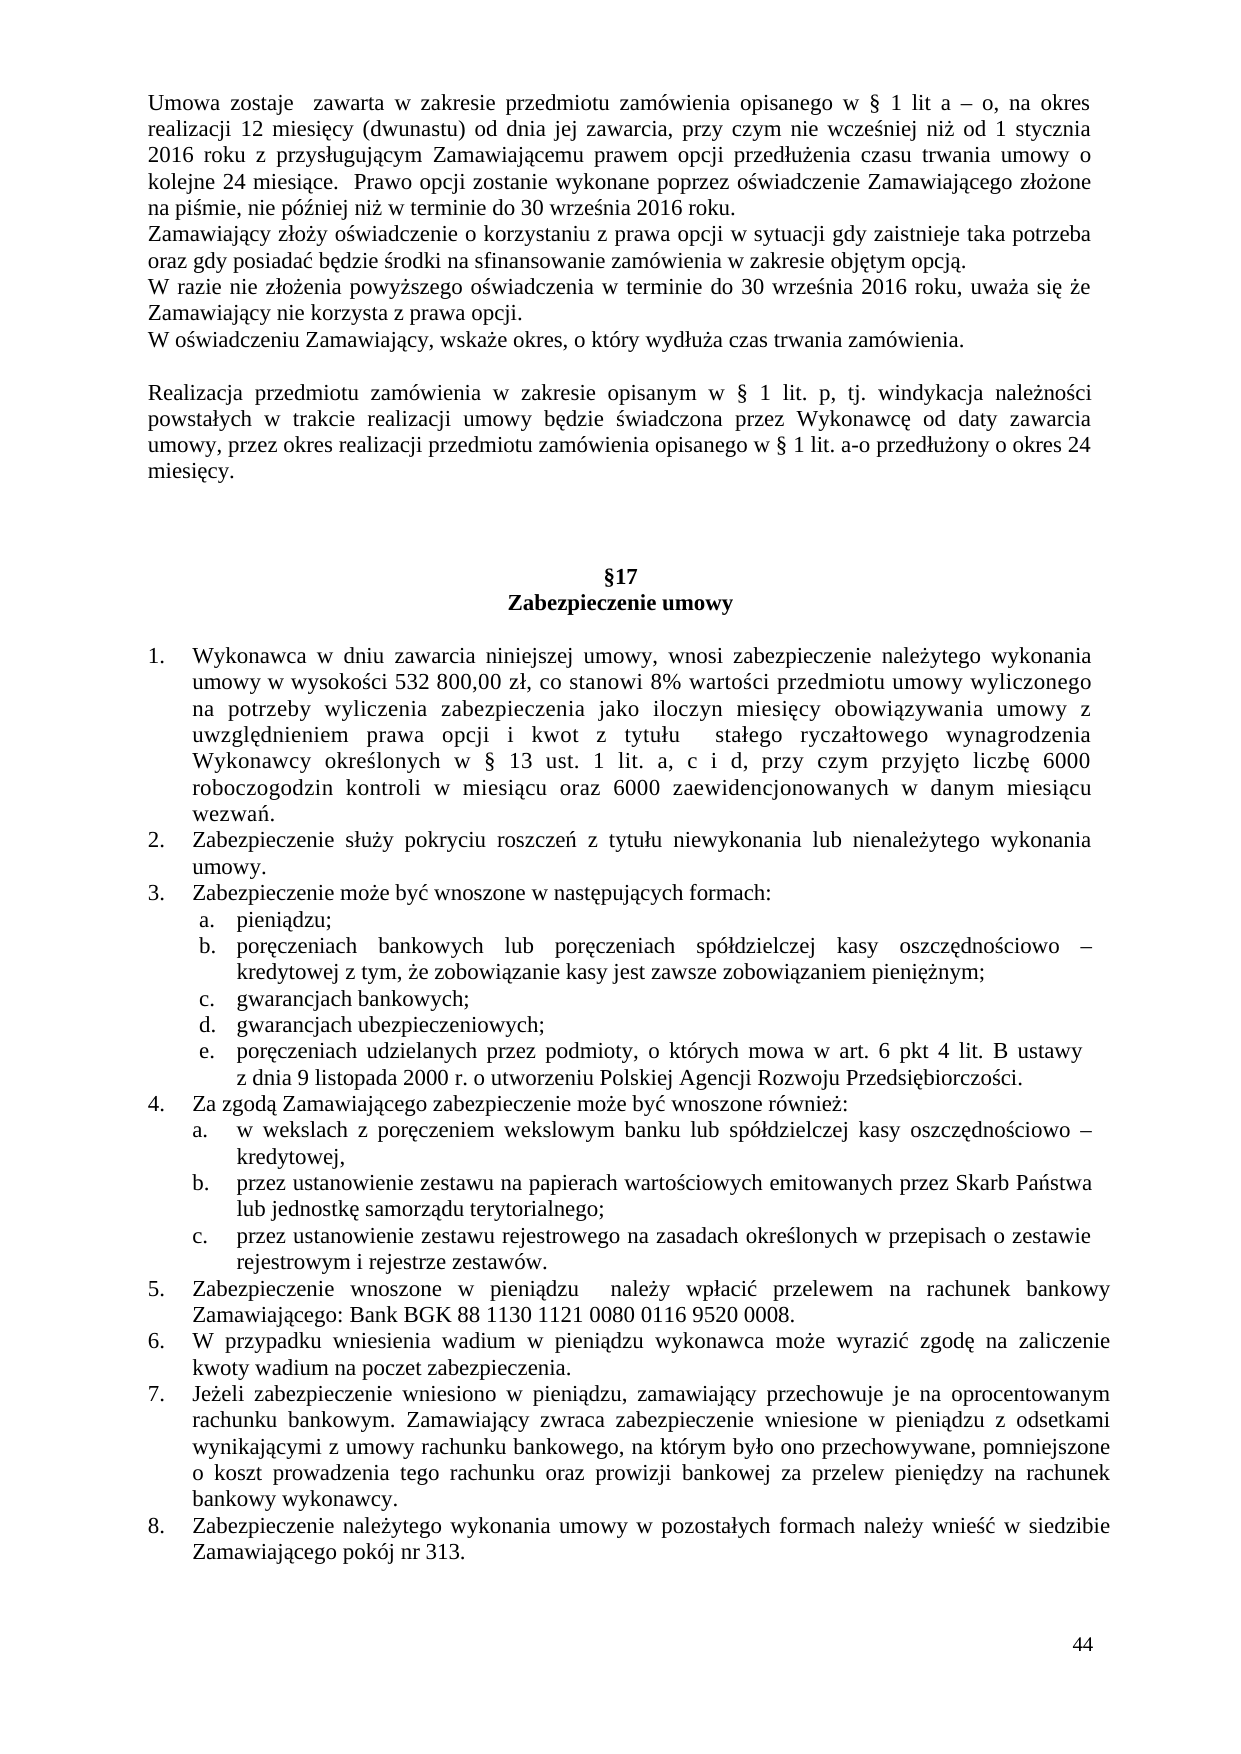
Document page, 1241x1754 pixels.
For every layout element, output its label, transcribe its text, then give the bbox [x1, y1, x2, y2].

list pieniądzu; [199, 906, 1093, 932]
list Zabezpieczenie może być wnoszone w następujących formach: [148, 879, 1093, 906]
list Jeżeli zabezpieczenie wniesiono w pieniądzu, zamawiający przechowuje je na oprocentowanym rachunku bankowym. Zamawiający zwraca zabezpieczenie wniesione w pieniądzu z odsetkami wynikającymi z umowy rachunku bankowego, na którym było ono przechowywane, pomniejszone o koszt prowadzenia tego rachunku oraz prowizji bankowej za przelew pieniędzy na rachunek bankowy wykonawcy. [148, 1380, 1112, 1512]
list gwarancjach ubezpieczeniowych; [199, 1011, 1093, 1037]
list poręczeniach udzielanych przez podmioty, o których mowa w art. 6 pkt 4 lit. B ustawy z dnia 9 listopada 2000 r. o utworzeniu Polskiej Agencji Rozwoju Przedsiębiorczości. [199, 1037, 1093, 1090]
list gwarancjach bankowych; [199, 985, 1093, 1011]
text Realizacja przedmiotu zamówienia w zakresie opisanym w § 1 lit. p, tj. windykacja należności powstałych w trakcie realizacji umowy będzie świadczona przez Wykonawcę od daty zawarcia umowy, przez okres realizacji przedmiotu zamówienia opisanego w § 1 lit. a-o przedłużony o okres 24 miesięcy. [148, 378, 1093, 484]
list w wekslach z poręczeniem wekslowym banku lub spółdzielczej kasy oszczędnościowo – kredytowej, [192, 1116, 1093, 1169]
text W razie nie złożenia powyższego oświadczenia w terminie do 30 września 2016 roku, uważa się że Zamawiający nie korzysta z prawa opcji. [148, 273, 1093, 326]
list Za zgodą Zamawiającego zabezpieczenie może być wnoszone również: [148, 1090, 1093, 1116]
list Zabezpieczenie służy pokryciu roszczeń z tytułu niewykonania lub nienależytego wykonania umowy. [148, 827, 1093, 879]
text Zabezpieczenie umowy [148, 589, 1093, 616]
text Zamawiający złoży oświadczenie o korzystaniu z prawa opcji w sytuacji gdy zaistnieje taka potrzeba oraz gdy posiadać będzie środki na sfinansowanie zamówienia w zakresie objętym opcją. [148, 220, 1093, 273]
list Zabezpieczenie wnoszone w pieniądzu należy wpłacić przelewem na rachunek bankowy Zamawiającego: Bank BGK 88 1130 1121 0080 0116 9520 0008. [148, 1274, 1112, 1327]
list poręczeniach bankowych lub poręczeniach spółdzielczej kasy oszczędnościowo – kredytowej z tym, że zobowiązanie kasy jest zawsze zobowiązaniem pieniężnym; [199, 932, 1093, 985]
text W oświadczeniu Zamawiający, wskaże okres, o który wydłuża czas trwania zamówienia. [148, 326, 1093, 352]
list Zabezpieczenie należytego wykonania umowy w pozostałych formach należy wnieść w siedzibie Zamawiającego pokój nr 313. [148, 1512, 1112, 1564]
text §17 [148, 563, 1093, 589]
list Wykonawca w dniu zawarcia niniejszej umowy, wnosi zabezpieczenie należytego wykonania umowy w wysokości 532 800,00 zł, co stanowi 8% wartości przedmiotu umowy wyliczonego na potrzeby wyliczenia zabezpieczenia jako iloczyn miesięcy obowiązywania umowy z uwzględnieniem prawa opcji i kwot z tytułu stałego ryczałtowego wynagrodzenia Wykonawcy określonych w § 13 ust. 1 lit. a, c i d, przy czym przyjęto liczbę 6000 roboczogodzin kontroli w miesiącu oraz 6000 zaewidencjonowanych w danym miesiącu wezwań. [148, 642, 1093, 827]
list przez ustanowienie zestawu na papierach wartościowych emitowanych przez Skarb Państwa lub jednostkę samorządu terytorialnego; [192, 1169, 1093, 1222]
list przez ustanowienie zestawu rejestrowego na zasadach określonych w przepisach o zestawie rejestrowym i rejestrze zestawów. [192, 1222, 1093, 1274]
list W przypadku wniesienia wadium w pieniądzu wykonawca może wyrazić zgodę na zaliczenie kwoty wadium na poczet zabezpieczenia. [148, 1327, 1112, 1380]
list Umowa zostaje zawarta w zakresie przedmiotu zamówienia opisanego w § 1 lit a – o, na okres realizacji 12 miesięcy (dwunastu) od dnia jej zawarcia, przy czym nie wcześniej niż od 1 stycznia 2016 roku z przysługującym Zamawiającemu prawem opcji przedłużenia czasu trwania umowy o kolejne 24 miesiące. Prawo opcji zostanie wykonane poprzez oświadczenie Zamawiającego złożone na piśmie, nie później niż w terminie do 30 września 2016 roku. [148, 89, 1093, 220]
